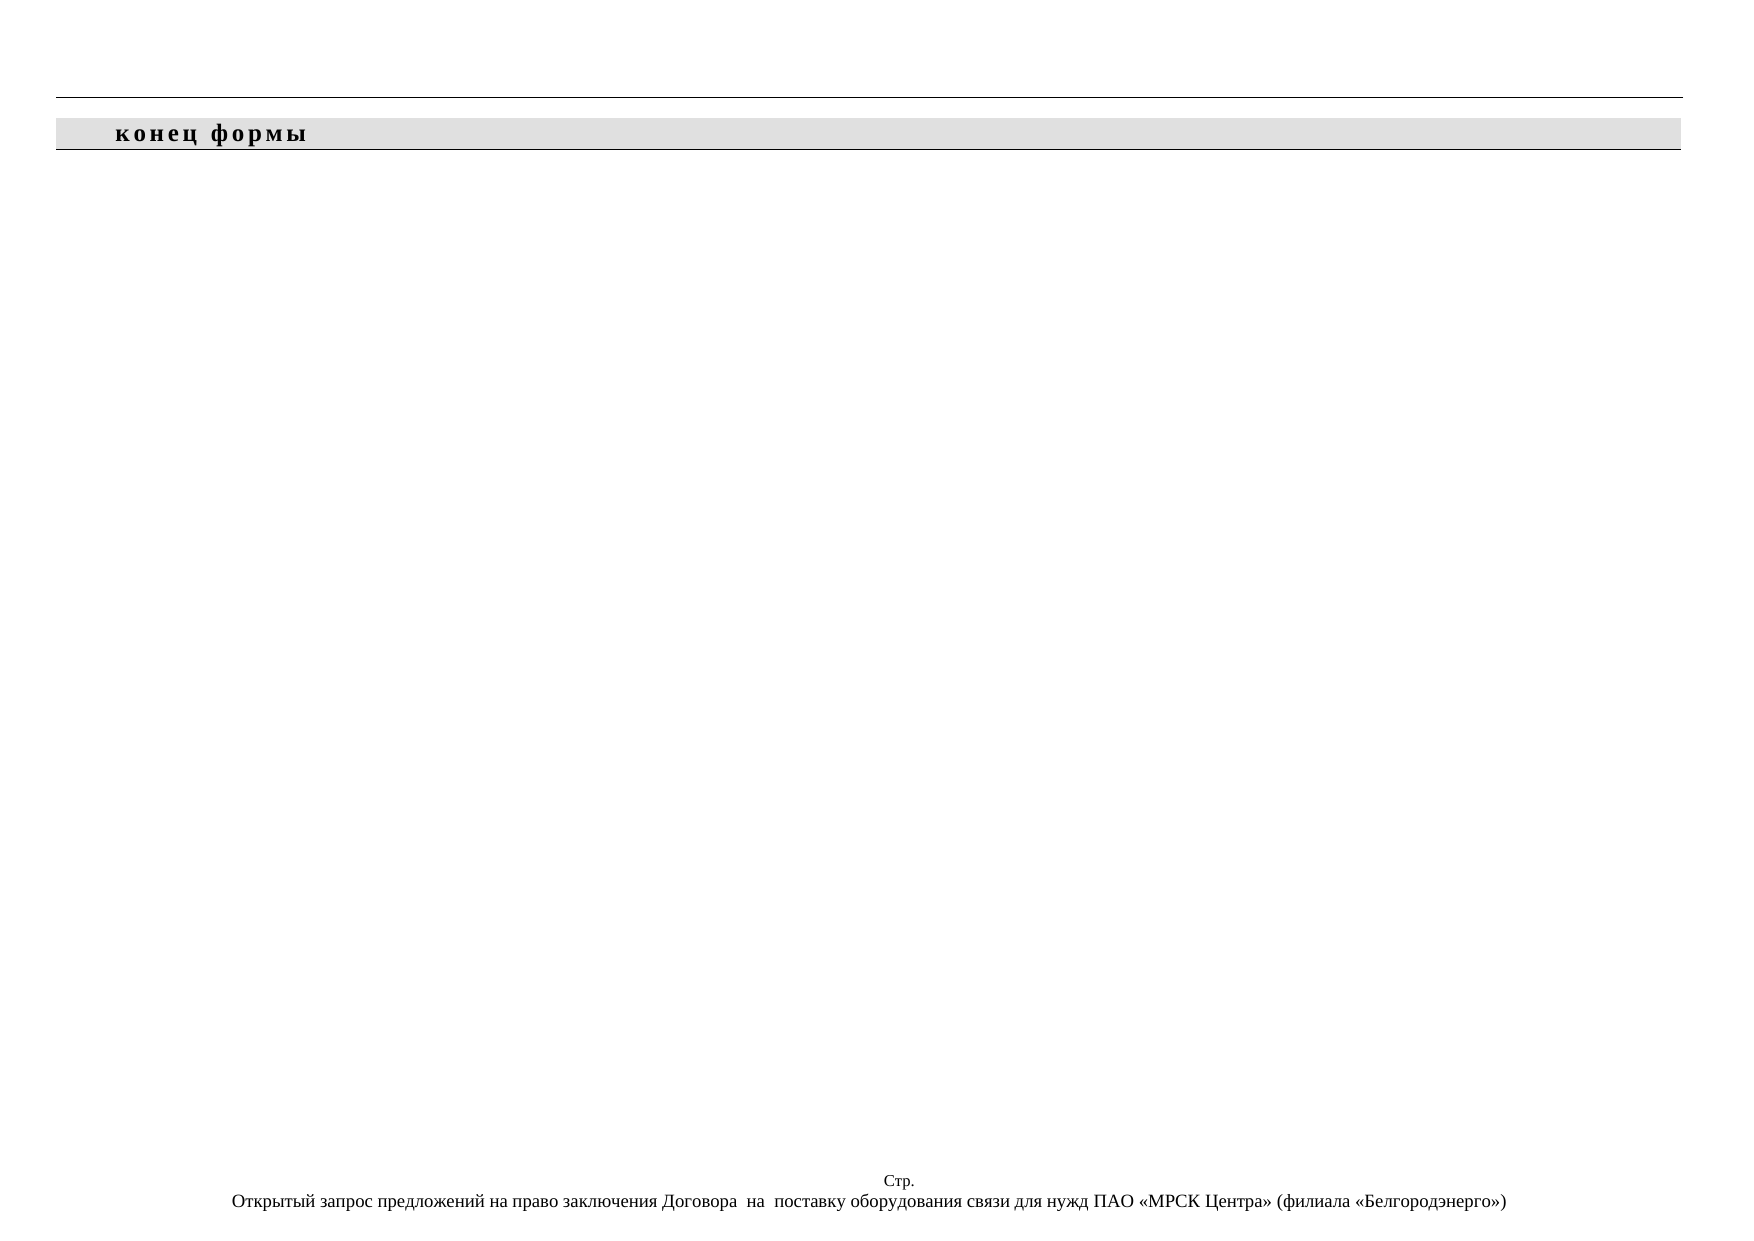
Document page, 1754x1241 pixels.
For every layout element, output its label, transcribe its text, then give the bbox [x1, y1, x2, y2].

text конец формы [56, 118, 1681, 149]
